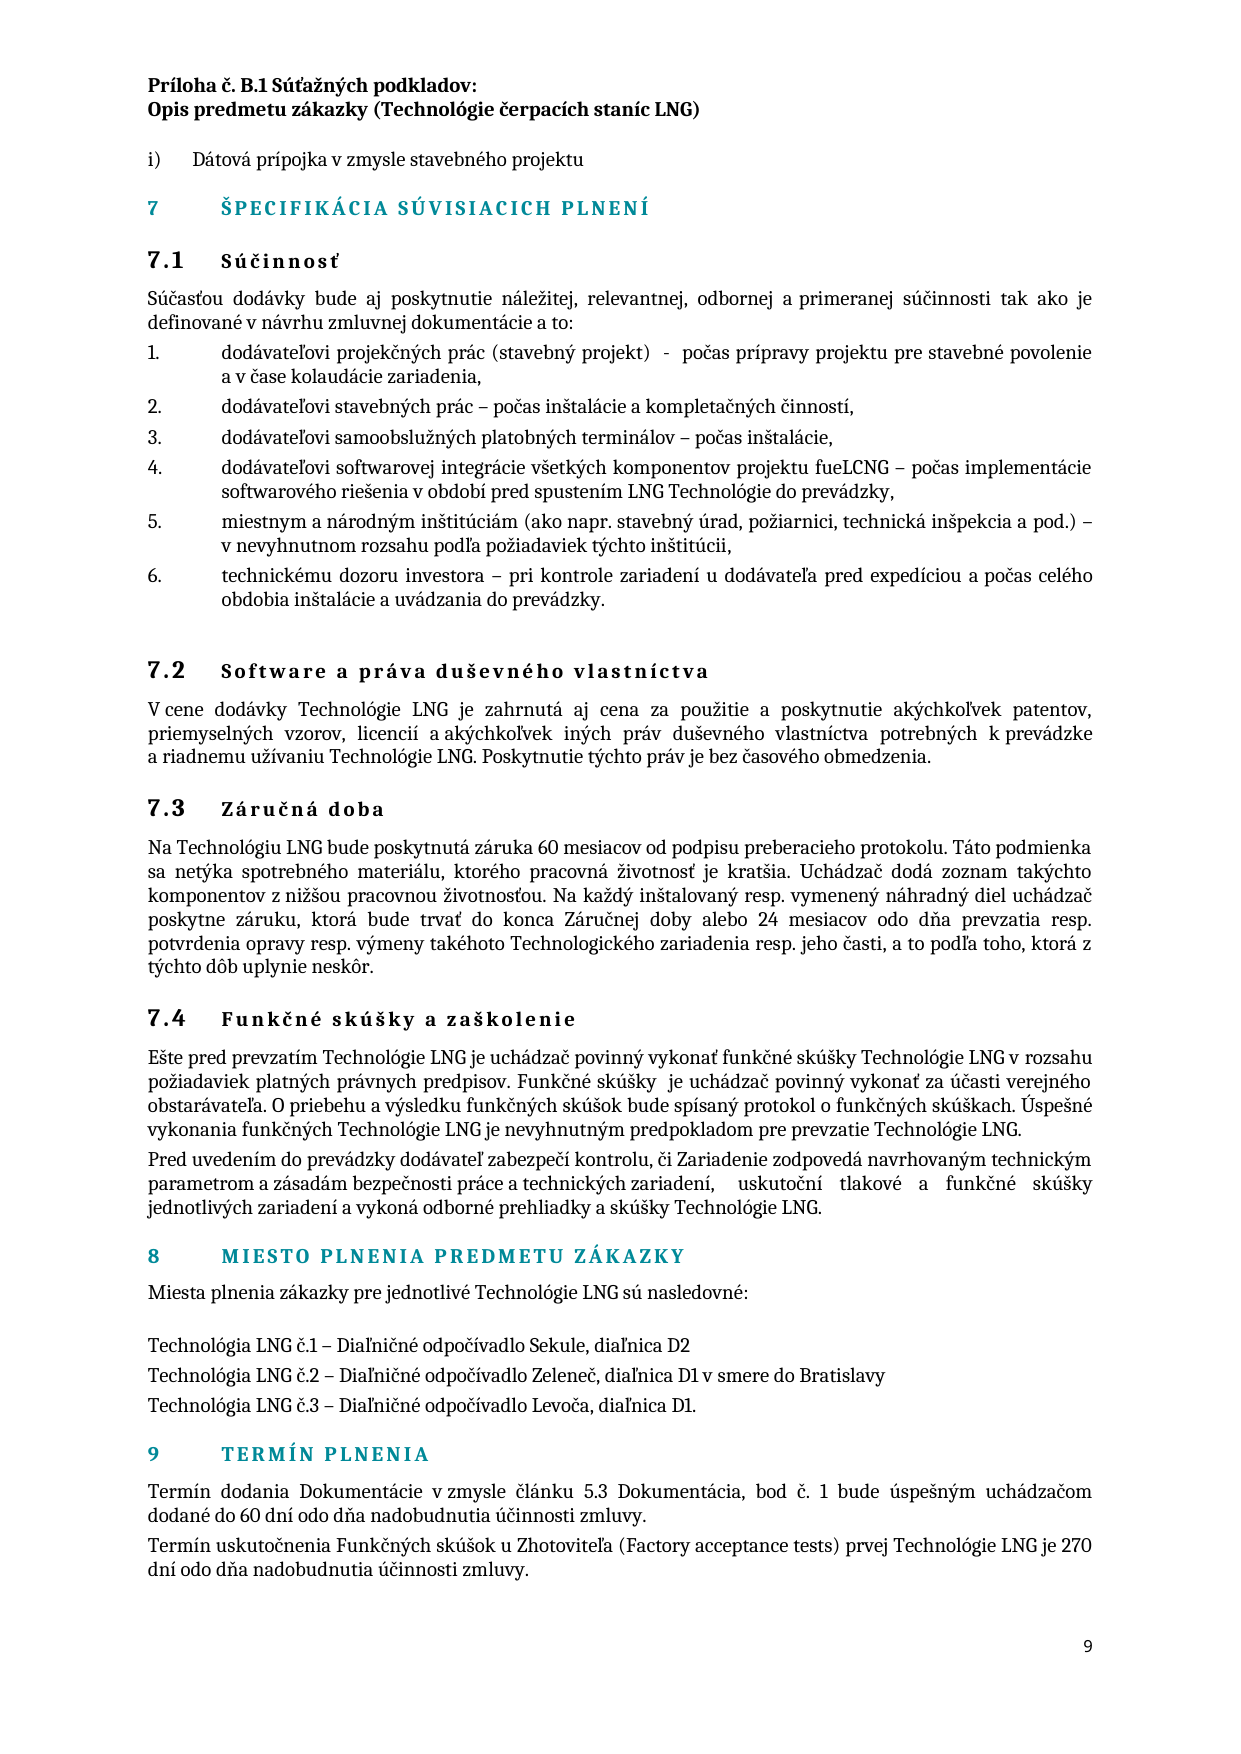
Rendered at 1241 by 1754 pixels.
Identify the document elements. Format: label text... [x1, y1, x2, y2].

subtitle Špecifikácia súvisiacich plnení [148, 197, 1093, 221]
subtitle Technológia LNG č.1 – Diaľničné odpočívadlo Sekule, diaľnica D2 [148, 1334, 1093, 1358]
subtitle Na Technológiu LNG bude poskytnutá záruka 60 mesiacov od podpisu preberacieho protokolu. Táto podmienka sa netýka spotrebného materiálu, ktorého pracovná životnosť je kratšia. Uchádzač dodá zoznam takýchto komponentov z nižšou pracovnou životnosťou. Na každý inštalovaný resp. vymenený náhradný diel uchádzač poskytne záruku, ktorá bude trvať do konca Záručnej doby alebo 24 mesiacov odo dňa prevzatia resp. potvrdenia opravy resp. výmeny takéhoto Technologického zariadenia resp. jeho časti, a to podľa toho, ktorá z týchto dôb uplynie neskôr. [148, 835, 1093, 979]
subtitle dodávateľovi projekčných prác (stavebný projekt) - počas prípravy projektu pre stavebné povolenie a v čase kolaudácie zariadenia, [148, 341, 1093, 389]
subtitle Súčinnosť [148, 246, 1093, 274]
subtitle technickému dozoru investora – pri kontrole zariadení u dodávateľa pred expedíciou a počas celého obdobia inštalácie a uvádzania do prevádzky. [148, 564, 1093, 612]
subtitle dodávateľovi samoobslužných platobných terminálov – počas inštalácie, [148, 425, 1093, 449]
subtitle dodávateľovi stavebných prác – počas inštalácie a kompletačných činností, [148, 395, 1093, 419]
subtitle Pred uvedením do prevádzky dodávateľ zabezpečí kontrolu, či Zariadenie zodpovedá navrhovaným technickým parametrom a zásadám bezpečnosti práce a technických zariadení, uskutoční tlakové a funkčné skúšky jednotlivých zariadení a vykoná odborné prehliadky a skúšky Technológie LNG. [148, 1147, 1093, 1219]
subtitle miestnym a národným inštitúciám (ako napr. stavebný úrad, požiarnici, technická inšpekcia a pod.) – v nevyhnutnom rozsahu podľa požiadaviek týchto inštitúcii, [148, 510, 1093, 558]
subtitle Termín dodania Dokumentácie v zmysle článku 5.3 Dokumentácia, bod č. 1 bude úspešným uchádzačom dodané do 60 dní odo dňa nadobudnutia účinnosti zmluvy. [148, 1479, 1093, 1527]
subtitle Záručná doba [148, 794, 1093, 823]
subtitle Technológia LNG č.2 – Diaľničné odpočívadlo Zeleneč, diaľnica D1 v smere do Bratislavy [148, 1364, 1093, 1388]
subtitle Súčasťou dodávky bude aj poskytnutie náležitej, relevantnej, odbornej a primeranej súčinnosti tak ako je definované v návrhu zmluvnej dokumentácie a to: [148, 287, 1093, 335]
subtitle dodávateľovi softwarovej integrácie všetkých komponentov projektu fueLCNG – počas implementácie softwarového riešenia v období pred spustením LNG Technológie do prevádzky, [148, 456, 1093, 503]
subtitle Miesto plnenia predmetu zákazky [148, 1244, 1093, 1268]
subtitle Ešte pred prevzatím Technológie LNG je uchádzač povinný vykonať funkčné skúšky Technológie LNG v rozsahu požiadaviek platných právnych predpisov. Funkčné skúšky je uchádzač povinný vykonať za účasti verejného obstarávateľa. O priebehu a výsledku funkčných skúšok bude spísaný protokol o funkčných skúškach. Úspešné vykonania funkčných Technológie LNG je nevyhnutným predpokladom pre prevzatie Technológie LNG. [148, 1045, 1093, 1141]
subtitle Technológia LNG č.3 – Diaľničné odpočívadlo Levoča, diaľnica D1. [148, 1394, 1093, 1418]
subtitle V cene dodávky Technológie LNG je zahrnutá aj cena za použitie a poskytnutie akýchkoľvek patentov, priemyselných vzorov, licencií a akýchkoľvek iných práv duševného vlastníctva potrebných k prevádzke a riadnemu užívaniu Technológie LNG. Poskytnutie týchto práv je bez časového obmedzenia. [148, 697, 1093, 769]
subtitle Funkčné skúšky a zaškolenie [148, 1004, 1093, 1033]
subtitle Miesta plnenia zákazky pre jednotlivé Technológie LNG sú nasledovné: [148, 1281, 1093, 1305]
subtitle Software a práva duševného vlastníctva [148, 656, 1093, 685]
subtitle Termín plnenia [148, 1443, 1093, 1467]
subtitle Dátová prípojka v zmysle stavebného projektu [148, 148, 1093, 172]
subtitle Termín uskutočnenia Funkčných skúšok u Zhotoviteľa (Factory acceptance tests) prvej Technológie LNG je 270 dní odo dňa nadobudnutia účinnosti zmluvy. [148, 1534, 1093, 1582]
